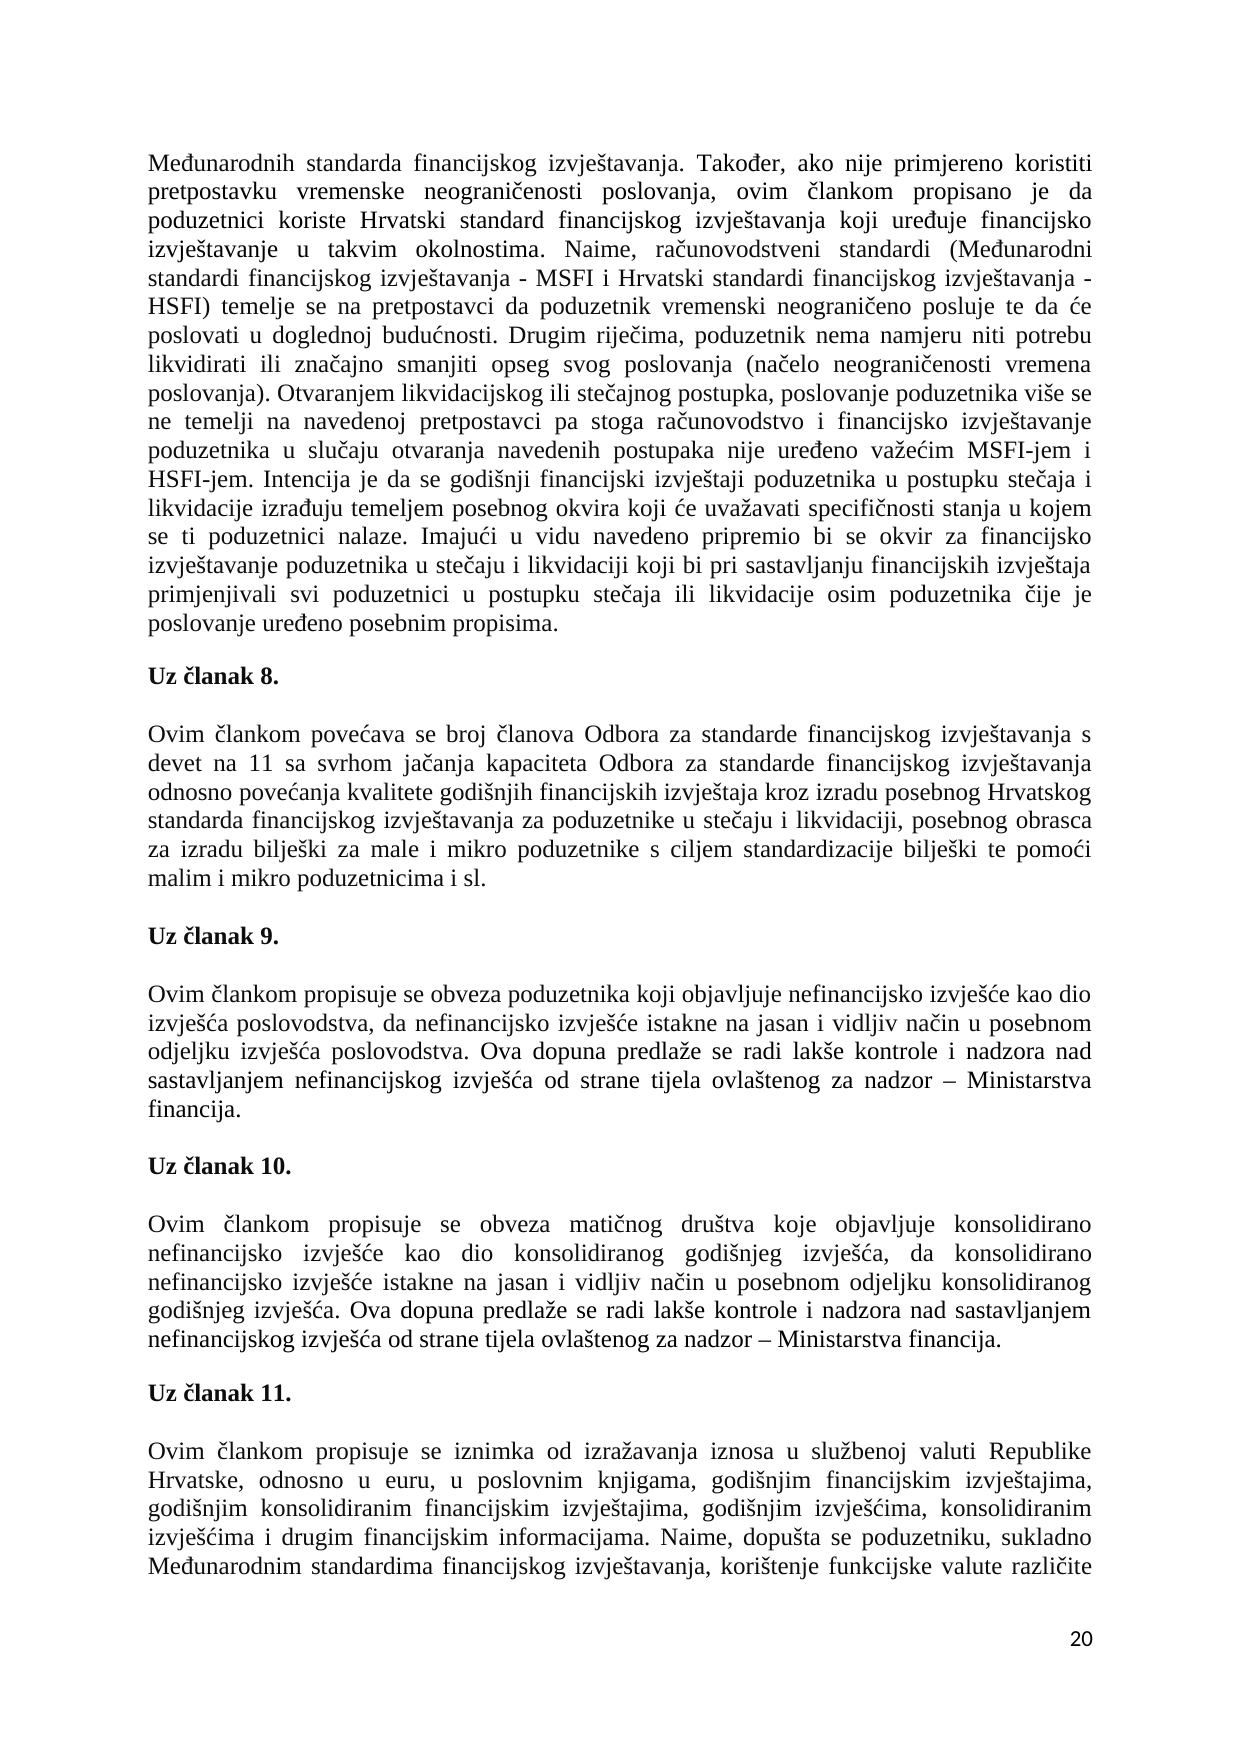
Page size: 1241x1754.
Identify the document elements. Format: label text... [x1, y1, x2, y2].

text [148, 148, 1093, 636]
text Uz članak 11. [148, 1378, 1093, 1407]
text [148, 1436, 1093, 1580]
text Ovim člankom propisuje se obveza matičnog društva koje objavljuje konsolidirano nefinancijsko izvješće kao dio konsolidiranog godišnjeg izvješća, da konsolidirano nefinancijsko izvješće istakne na jasan i vidljiv način u posebnom odjeljku konsolidiranog godišnjeg izvješća. Ova dopuna predlaže se radi lakše kontrole i nadzora nad sastavljanjem nefinancijskog izvješća od strane tijela ovlaštenog za nadzor – Ministarstva financija. [148, 1209, 1093, 1353]
text Ovim člankom propisuje se obveza poduzetnika koji objavljuje nefinancijsko izvješće kao dio izvješća poslovodstva, da nefinancijsko izvješće istakne na jasan i vidljiv način u posebnom odjeljku izvješća poslovodstva. Ova dopuna predlaže se radi lakše kontrole i nadzora nad sastavljanjem nefinancijskog izvješća od strane tijela ovlaštenog za nadzor – Ministarstva financija. [148, 979, 1093, 1123]
text Uz članak 10. [148, 1151, 1093, 1180]
text Ovim člankom povećava se broj članova Odbora za standarde financijskog izvještavanja s devet na 11 sa svrhom jačanja kapaciteta Odbora za standarde financijskog izvještavanja odnosno povećanja kvalitete godišnjih financijskih izvještaja kroz izradu posebnog Hrvatskog standarda financijskog izvještavanja za poduzetnike u stečaju i likvidaciji, posebnog obrasca za izradu bilješki za male i mikro poduzetnike s ciljem standardizacije bilješki te pomoći malim i mikro poduzetnicima i sl. [148, 719, 1093, 892]
text Uz članak 9. [148, 921, 1093, 950]
text Uz članak 8. [148, 661, 1093, 690]
